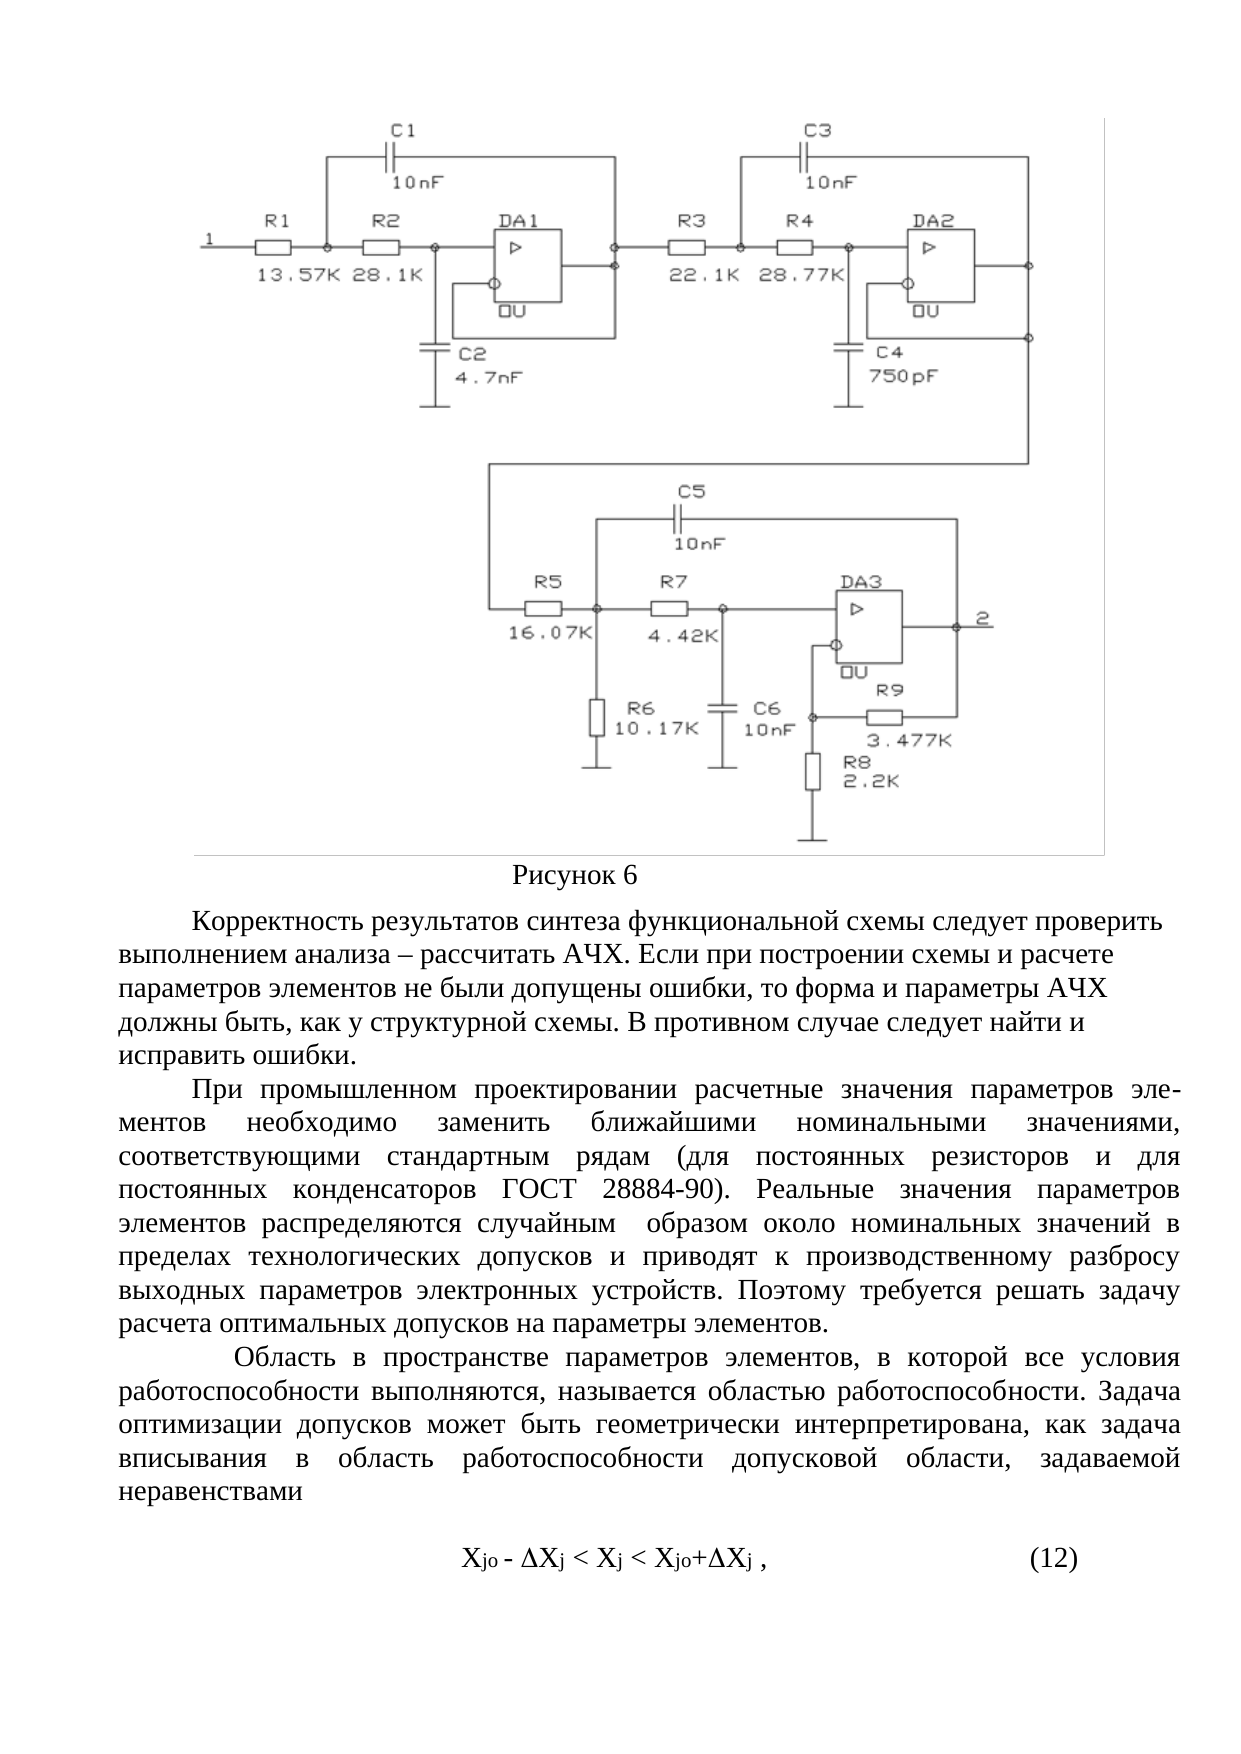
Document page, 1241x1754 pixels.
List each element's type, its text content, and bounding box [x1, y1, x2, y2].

text При промышленном проектировании расчетные значения параметров элементов необходимо заменить ближайшими номинальными значениями, соответствующими стандартным рядам (для постоянных резисторов и для постоянных конденсаторов ГОСТ 28884-90). Реальные значения параметров элементов распределяются случайным образом около номинальных значений в пределах технологических допусков и приводят к производственному разбросу выходных параметров электронных устройств. Поэтому требуется решать задачу расчета оптимальных допусков на параметры элементов. [118, 1071, 1181, 1339]
text Область в пространстве параметров элементов, в которой все условия работоспособности выполняются, называется областью работоспособности. Задача оптимизации допусков может быть геометрически интерпретирована, как задача вписывания в область работоспособности допусковой области, задаваемой неравенствами [118, 1339, 1181, 1507]
text Рисунок 6 [118, 857, 1181, 891]
picture [194, 118, 1106, 857]
text Xjo - Xj < Xj < Xjo+Xj , (12) [118, 1540, 1181, 1574]
text Корректность результатов синтеза функциональной схемы следует проверить выполнением анализа – рассчитать АЧХ. Если при построении схемы и расчете параметров элементов не были допущены ошибки, то форма и параметры АЧХ должны быть, как у структурной схемы. В противном случае следует найти и исправить ошибки. [118, 903, 1181, 1071]
